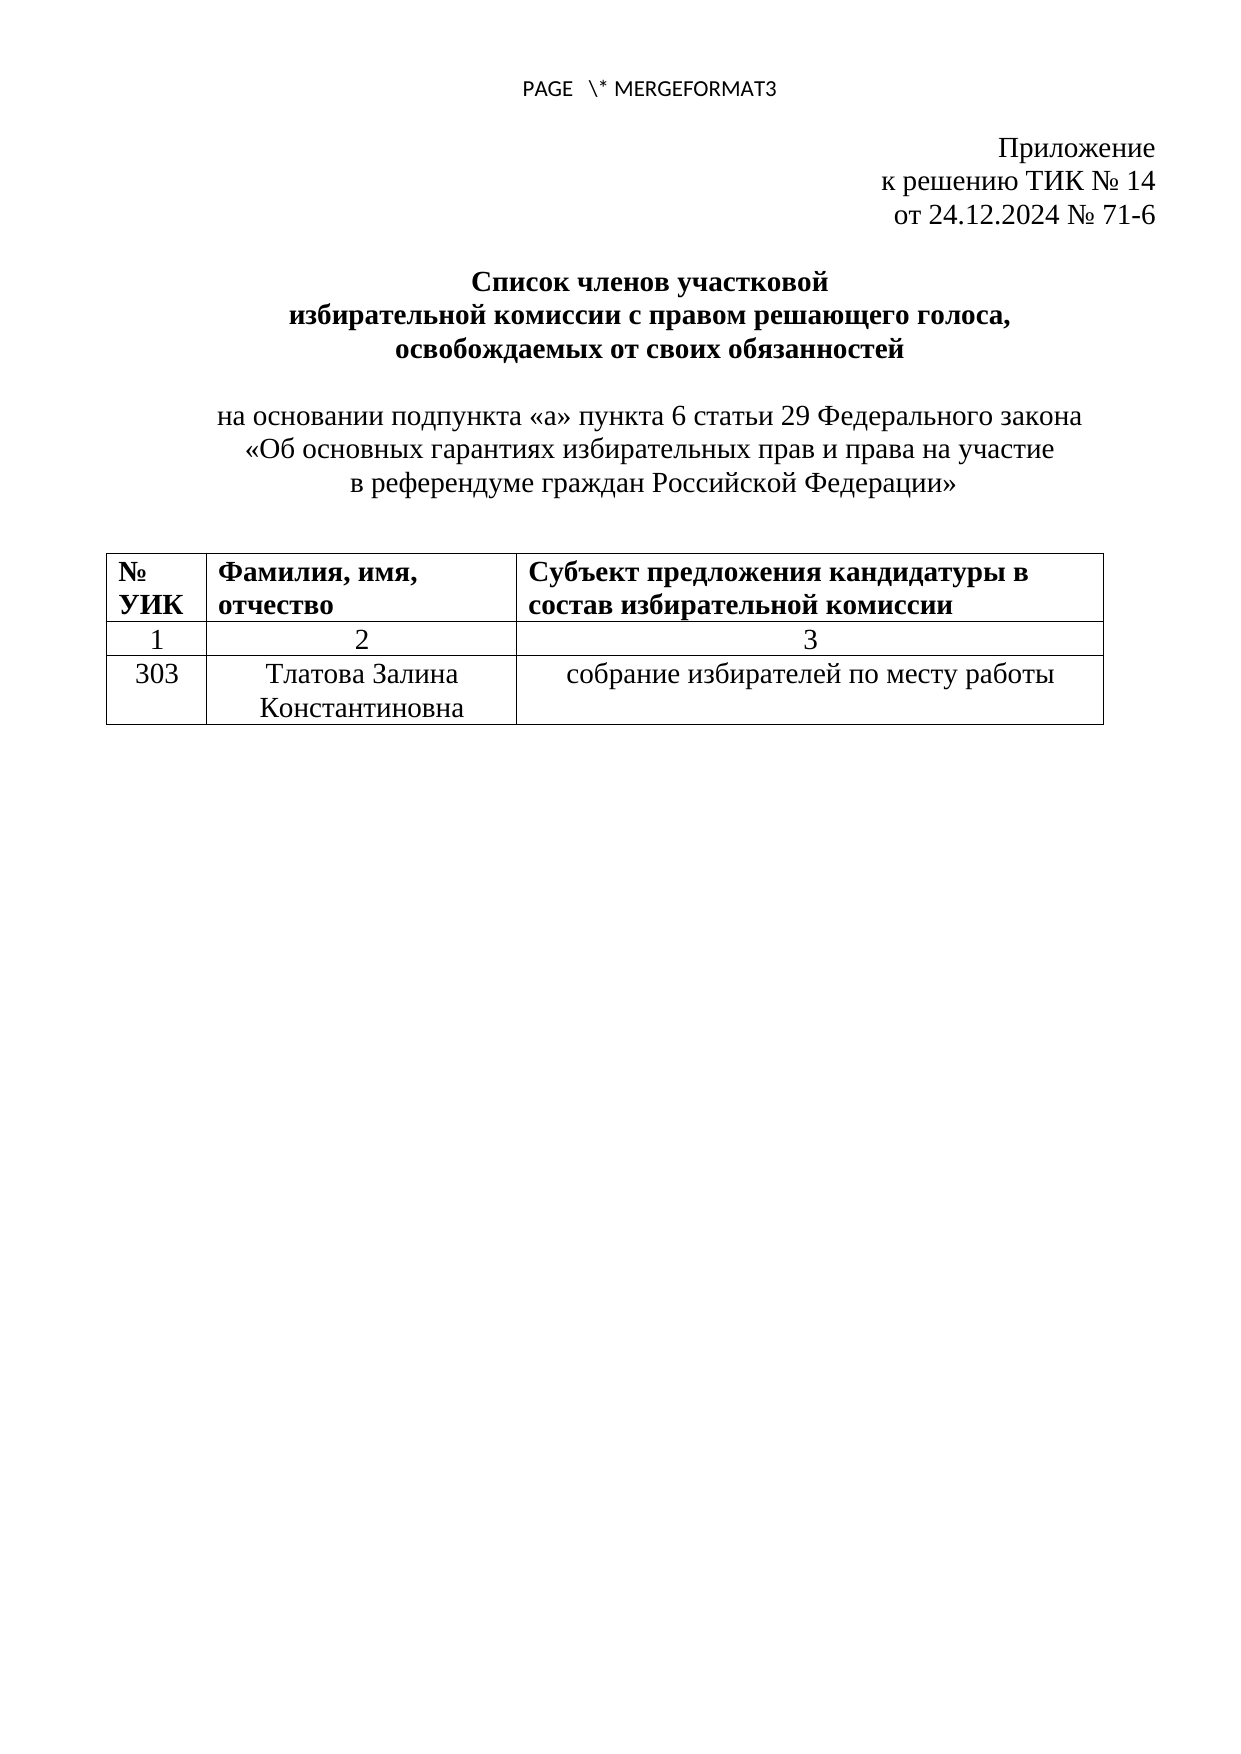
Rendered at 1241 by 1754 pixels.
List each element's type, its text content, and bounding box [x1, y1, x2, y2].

text в референдуме граждан Российской Федерации» [118, 465, 1181, 499]
table_cell собрание избирателей по месту работы [517, 656, 1103, 723]
text освобождаемых от своих обязанностей [118, 331, 1181, 364]
text избирательной комиссии с правом решающего голоса, [118, 297, 1181, 331]
table_header Приложение к решению ТИК № 14 от 24.12.2024 № 71-6 [107, 130, 1167, 264]
table_header Фамилия, имя, отчество [207, 554, 516, 621]
text Список членов участковой [118, 264, 1181, 297]
table_cell 2 [207, 622, 516, 655]
table_header № УИК [107, 554, 206, 621]
table_cell 3 [517, 622, 1103, 655]
table_cell 303 [107, 656, 206, 723]
table_cell 1 [107, 622, 206, 655]
text «Об основных гарантиях избирательных прав и права на участие [118, 432, 1181, 465]
table_cell Тлатова Залина Константиновна [207, 656, 516, 723]
text на основании подпункта «а» пункта 6 статьи 29 Федерального закона [118, 398, 1181, 432]
table_header Субъект предложения кандидатуры в состав избирательной комиссии [517, 554, 1103, 621]
